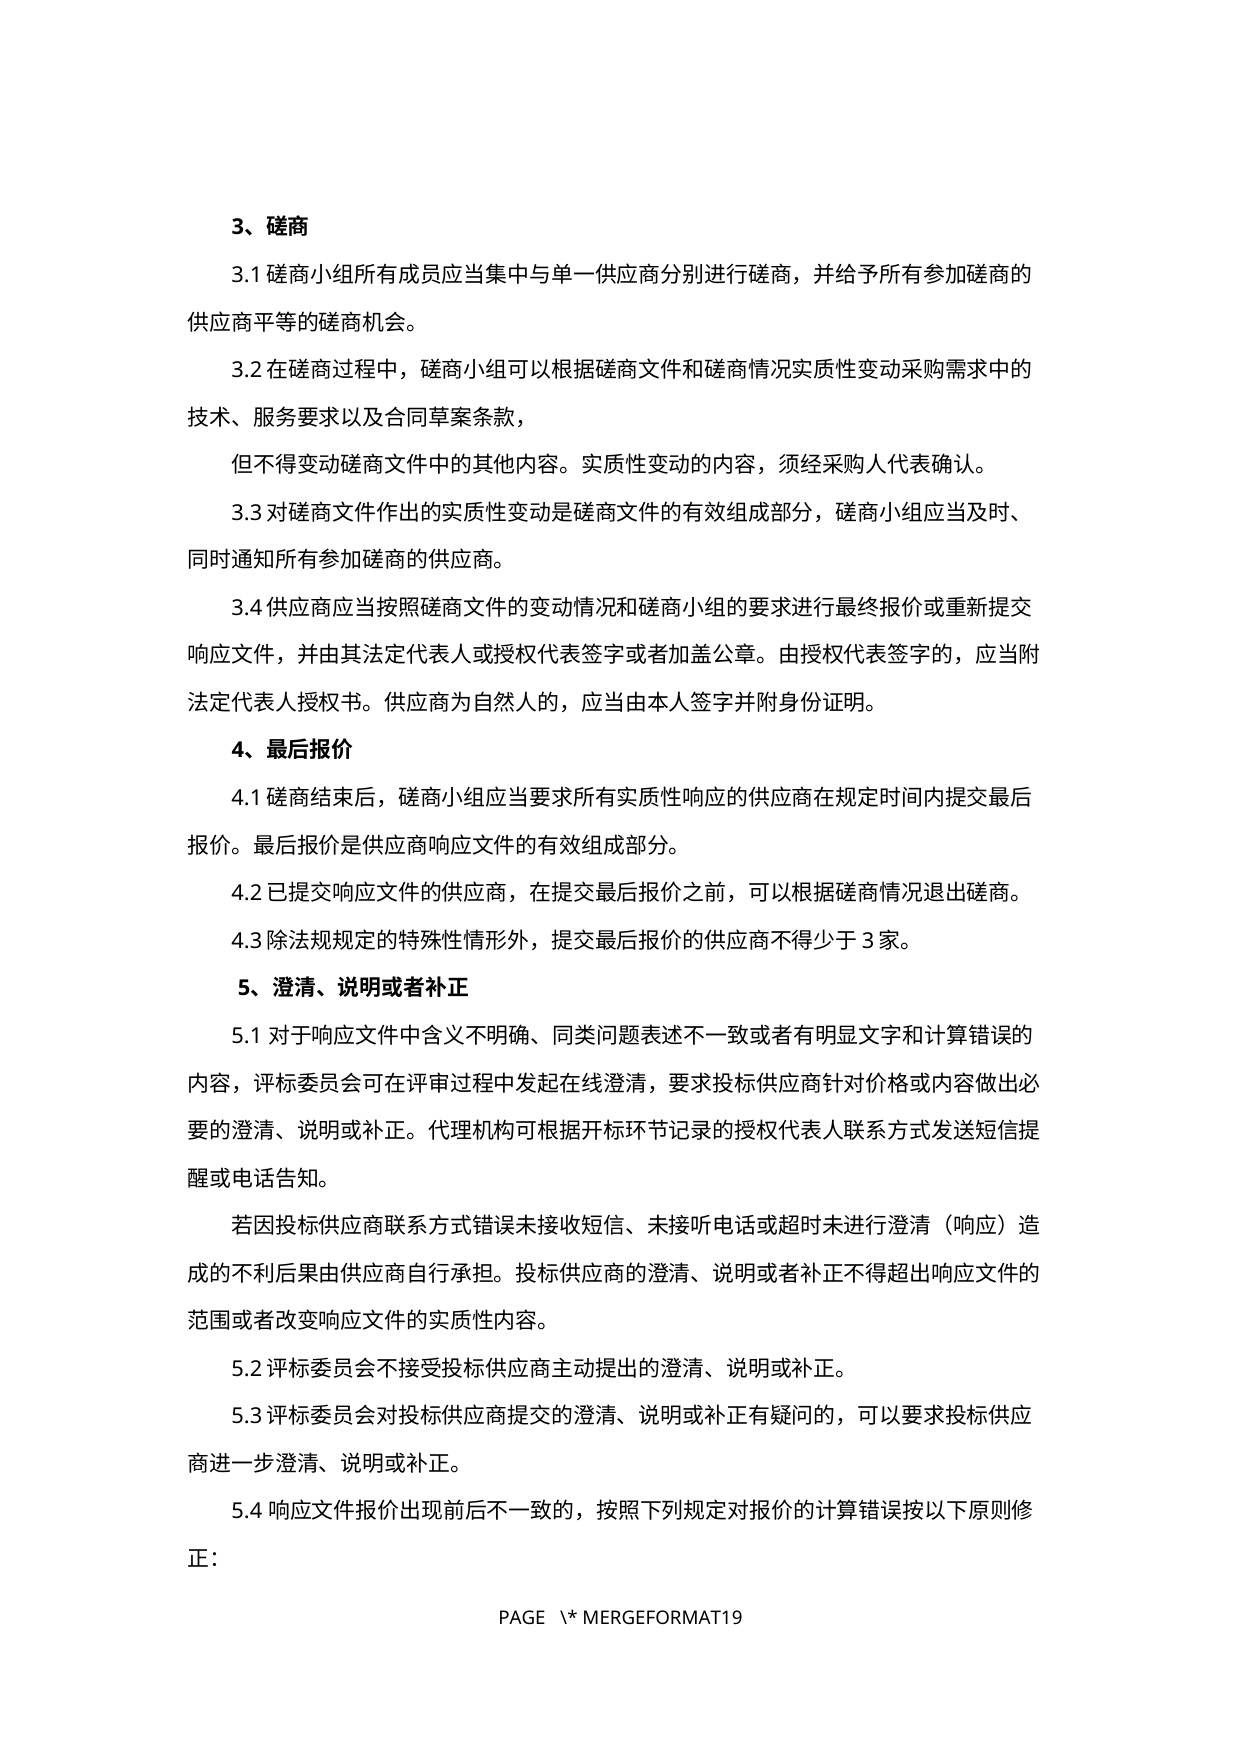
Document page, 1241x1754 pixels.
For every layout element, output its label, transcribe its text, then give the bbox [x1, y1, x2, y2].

text 5.1 对于响应文件中含义不明确、同类问题表述不一致或者有明显文字和计算错误的内容，评标委员会可在评审过程中发起在线澄清，要求投标供应商针对价格或内容做出必要的澄清、说明或补正。代理机构可根据开标环节记录的授权代表人联系方式发送短信提醒或电话告知。 [187, 1018, 1053, 1192]
list 最后报价 [187, 732, 1053, 764]
list 磋商 [187, 209, 1053, 241]
text 5.4 响应文件报价出现前后不一致的，按照下列规定对报价的计算错误按以下原则修正： [187, 1493, 1053, 1572]
text 5.3评标委员会对投标供应商提交的澄清、说明或补正有疑问的，可以要求投标供应商进一步澄清、说明或补正。 [187, 1398, 1053, 1477]
text 但不得变动磋商文件中的其他内容。实质性变动的内容，须经采购人代表确认。 [187, 447, 1053, 479]
text 4.2已提交响应文件的供应商，在提交最后报价之前，可以根据磋商情况退出磋商。 [187, 875, 1053, 907]
text 5.2评标委员会不接受投标供应商主动提出的澄清、说明或补正。 [187, 1351, 1053, 1382]
text 3.2在磋商过程中，磋商小组可以根据磋商文件和磋商情况实质性变动采购需求中的技术、服务要求以及合同草案条款， [187, 352, 1053, 431]
text 3.3对磋商文件作出的实质性变动是磋商文件的有效组成部分，磋商小组应当及时、同时通知所有参加磋商的供应商。 [187, 495, 1053, 574]
list 澄清、说明或者补正 [187, 970, 1053, 1002]
text 3.4供应商应当按照磋商文件的变动情况和磋商小组的要求进行最终报价或重新提交响应文件，并由其法定代表人或授权代表签字或者加盖公章。由授权代表签字的，应当附法定代表人授权书。供应商为自然人的，应当由本人签字并附身份证明。 [187, 590, 1053, 717]
text 3.1磋商小组所有成员应当集中与单一供应商分别进行磋商，并给予所有参加磋商的供应商平等的磋商机会。 [187, 257, 1053, 336]
text 4.1磋商结束后，磋商小组应当要求所有实质性响应的供应商在规定时间内提交最后报价。最后报价是供应商响应文件的有效组成部分。 [187, 780, 1053, 859]
text 4.3除法规规定的特殊性情形外，提交最后报价的供应商不得少于3家。 [187, 923, 1053, 954]
text 若因投标供应商联系方式错误未接收短信、未接听电话或超时未进行澄清（响应）造成的不利后果由供应商自行承担。投标供应商的澄清、说明或者补正不得超出响应文件的范围或者改变响应文件的实质性内容。 [187, 1208, 1053, 1335]
